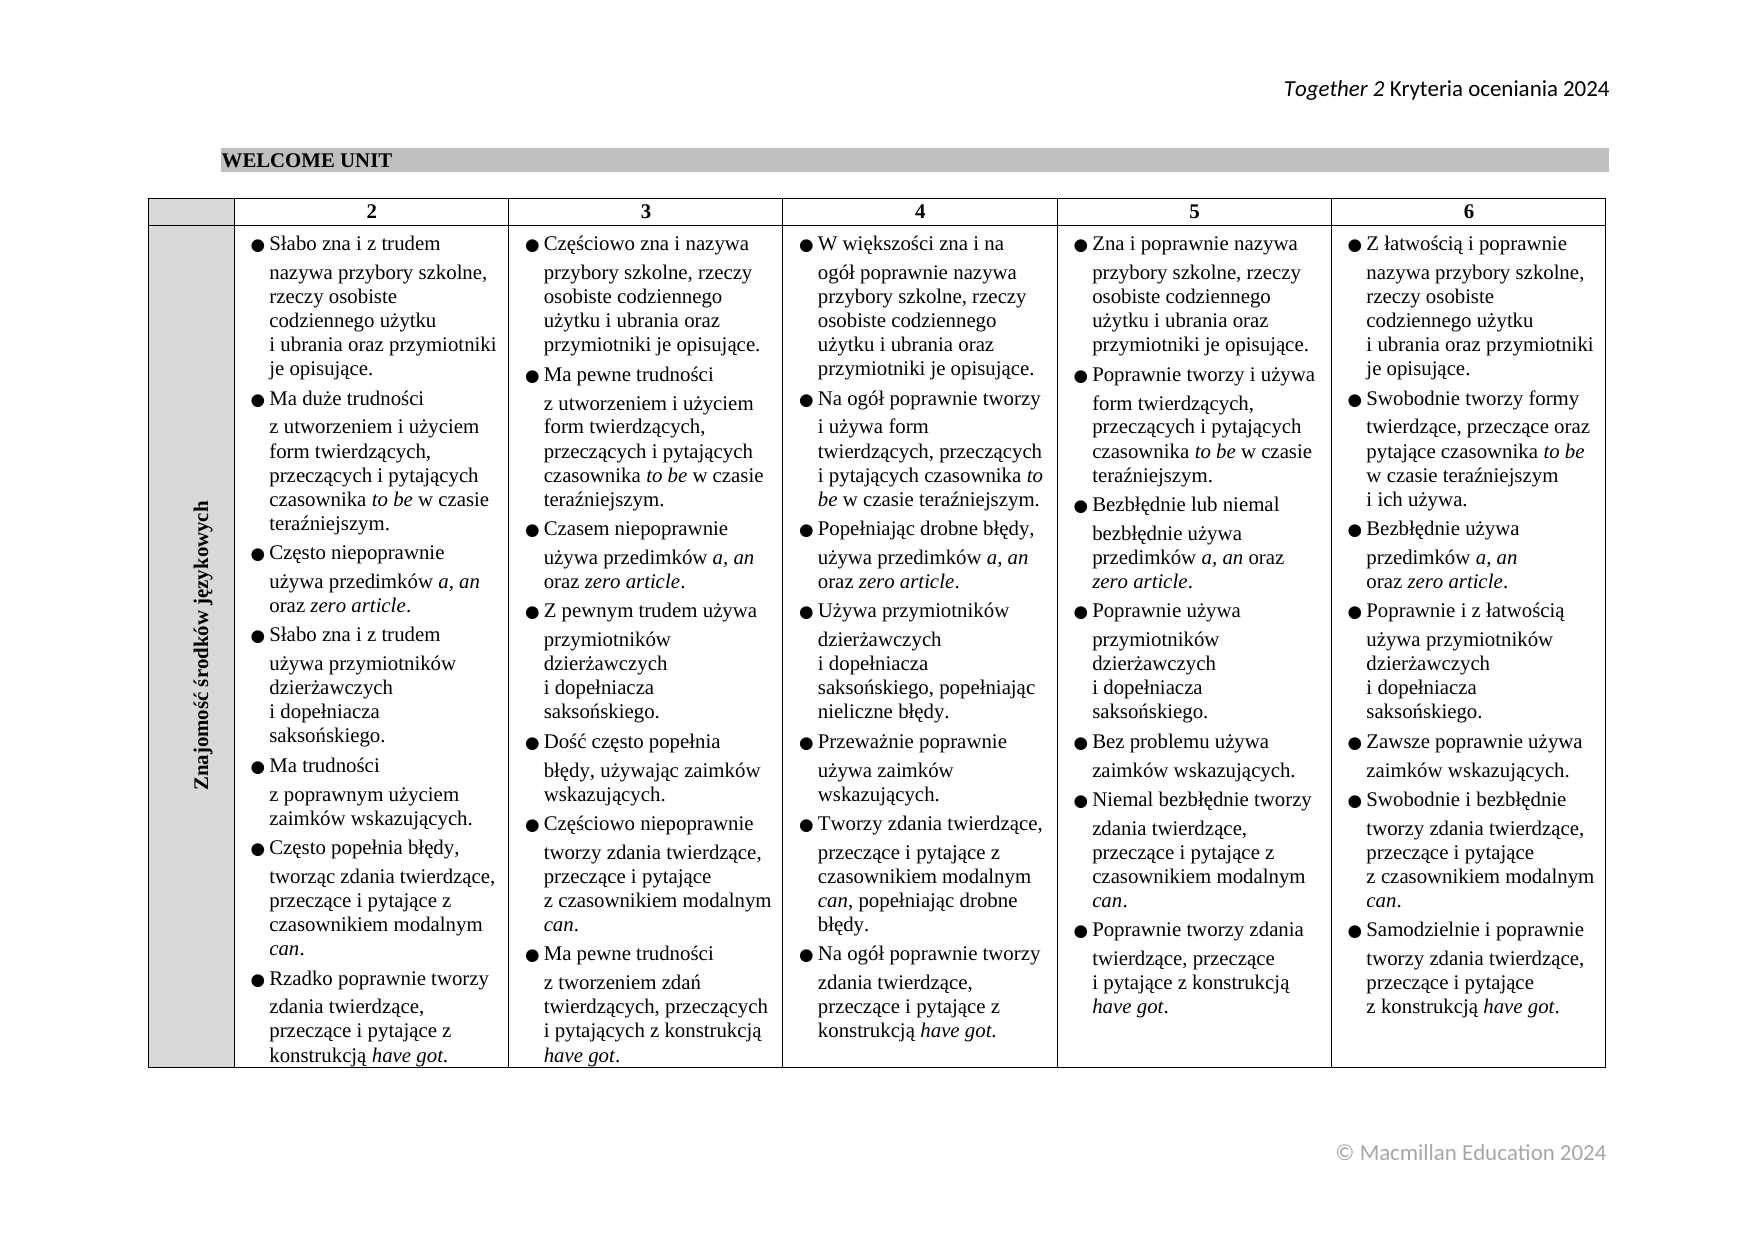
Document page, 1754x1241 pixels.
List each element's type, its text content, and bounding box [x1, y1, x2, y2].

table_cell Znajomość środków językowych [149, 226, 234, 1067]
table_cell Słabo zna i z trudem nazywa przybory szkolne, rzeczy osobiste codziennego użytku i ubrania oraz przymiotniki je opisujące. Ma duże trudności z utworzeniem i użyciem form twierdzących, przeczących i pytających czasownika to be w czasie teraźniejszym. Często niepoprawnie używa przedimków a, an oraz zero article. Słabo zna i z trudem używa przymiotników dzierżawczych i dopełniacza saksońskiego. Ma trudności z poprawnym użyciem zaimków wskazujących. Często popełnia błędy, tworząc zdania twierdzące, przeczące i pytające z czasownikiem modalnym can. Rzadko poprawnie tworzy zdania twierdzące, przeczące i pytające z konstrukcją have got. [235, 226, 508, 1067]
table_cell Zna i poprawnie nazywa przybory szkolne, rzeczy osobiste codziennego użytku i ubrania oraz przymiotniki je opisujące. Poprawnie tworzy i używa form twierdzących, przeczących i pytających czasownika to be w czasie teraźniejszym. Bezbłędnie lub niemal bezbłędnie używa przedimków a, an oraz zero article. Poprawnie używa przymiotników dzierżawczych i dopełniacza saksońskiego. Bez problemu używa zaimków wskazujących. Niemal bezbłędnie tworzy zdania twierdzące, przeczące i pytające z czasownikiem modalnym can. Poprawnie tworzy zdania twierdzące, przeczące i pytające z konstrukcją have got. [1058, 226, 1331, 1067]
table_cell W większości zna i na ogół poprawnie nazywa przybory szkolne, rzeczy osobiste codziennego użytku i ubrania oraz przymiotniki je opisujące. Na ogół poprawnie tworzy i używa form twierdzących, przeczących i pytających czasownika to be w czasie teraźniejszym. Popełniając drobne błędy, używa przedimków a, an oraz zero article. Używa przymiotników dzierżawczych i dopełniacza saksońskiego, popełniając nieliczne błędy. Przeważnie poprawnie używa zaimków wskazujących. Tworzy zdania twierdzące, przeczące i pytające z czasownikiem modalnym can, popełniając drobne błędy. Na ogół poprawnie tworzy zdania twierdzące, przeczące i pytające z konstrukcją have got. [783, 226, 1057, 1067]
table_header [149, 199, 234, 225]
table_cell Z łatwością i poprawnie nazywa przybory szkolne, rzeczy osobiste codziennego użytku i ubrania oraz przymiotniki je opisujące. Swobodnie tworzy formy twierdzące, przeczące oraz pytające czasownika to be w czasie teraźniejszym i ich używa. Bezbłędnie używa przedimków a, an oraz zero article. Poprawnie i z łatwością używa przymiotników dzierżawczych i dopełniacza saksońskiego. Zawsze poprawnie używa zaimków wskazujących. Swobodnie i bezbłędnie tworzy zdania twierdzące, przeczące i pytające z czasownikiem modalnym can. Samodzielnie i poprawnie tworzy zdania twierdzące, przeczące i pytające z konstrukcją have got. [1332, 226, 1605, 1067]
table_cell Częściowo zna i nazywa przybory szkolne, rzeczy osobiste codziennego użytku i ubrania oraz przymiotniki je opisujące. Ma pewne trudności z utworzeniem i użyciem form twierdzących, przeczących i pytających czasownika to be w czasie teraźniejszym. Czasem niepoprawnie używa przedimków a, an oraz zero article. Z pewnym trudem używa przymiotników dzierżawczych i dopełniacza saksońskiego. Dość często popełnia błędy, używając zaimków wskazujących. Częściowo niepoprawnie tworzy zdania twierdzące, przeczące i pytające z czasownikiem modalnym can. Ma pewne trudności z tworzeniem zdań twierdzących, przeczących i pytających z konstrukcją have got. [509, 226, 782, 1067]
table_header 3 [509, 199, 782, 225]
table_header 6 [1332, 199, 1605, 225]
table_header 2 [235, 199, 508, 225]
table_header 4 [783, 199, 1057, 225]
table_header 5 [1058, 199, 1331, 225]
text WELCOME UNIT [221, 148, 1609, 172]
